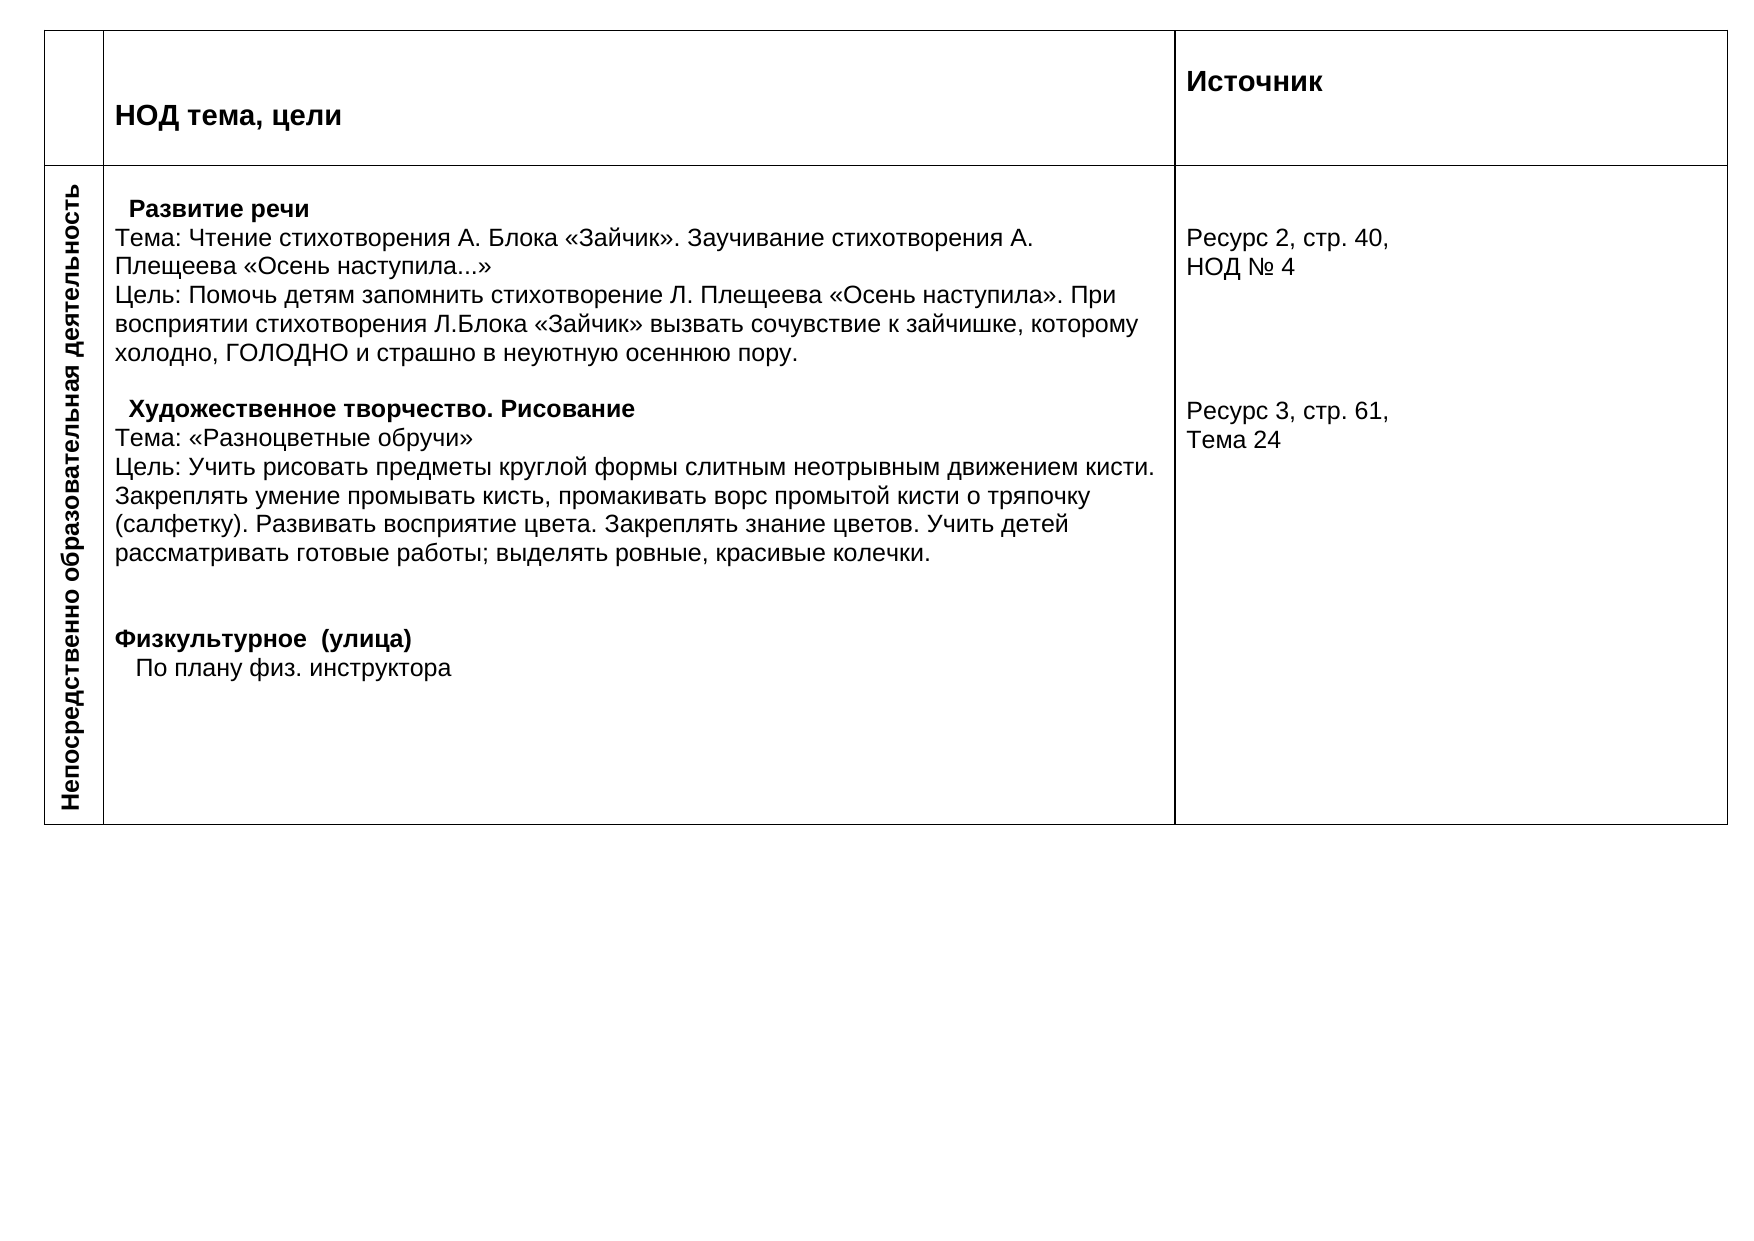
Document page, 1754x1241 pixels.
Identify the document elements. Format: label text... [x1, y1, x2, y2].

table_cell Непосредственно образовательная деятельность [45, 166, 103, 823]
table_cell Развитие речи Тема: Чтение стихотворения А. Блока «Зайчик». Заучивание стихотворения А. Плещеева «Осень наступила...» Цель: Помочь детям запомнить стихотворение Л. Плещеева «Осень наступила». При восприятии стихотворения Л.Блока «Зайчик» вызвать сочувствие к зайчишке, которому холодно, ГОЛОДНО и страшно в неуютную осеннюю пору. Художественное творчество. Рисование Тема: «Разноцветные обручи» Цель: Учить рисовать предметы круглой формы слитным неотрывным движением кисти. Закреплять умение промывать кисть, промакивать ворс промытой кисти о тряпочку (салфетку). Развивать восприятие цвета. Закреплять знание цветов. Учить детей рассматривать готовые работы; выделять ровные, красивые колечки. Физкультурное (улица) По плану физ. инструктора [104, 166, 1174, 823]
table_cell [45, 31, 103, 165]
table_cell Источник [1176, 31, 1727, 165]
table_cell Ресурс 2, стр. 40, НОД № 4 Ресурс 3, стр. 61, Тема 24 [1176, 166, 1727, 823]
table_cell НОД тема, цели [104, 31, 1174, 165]
